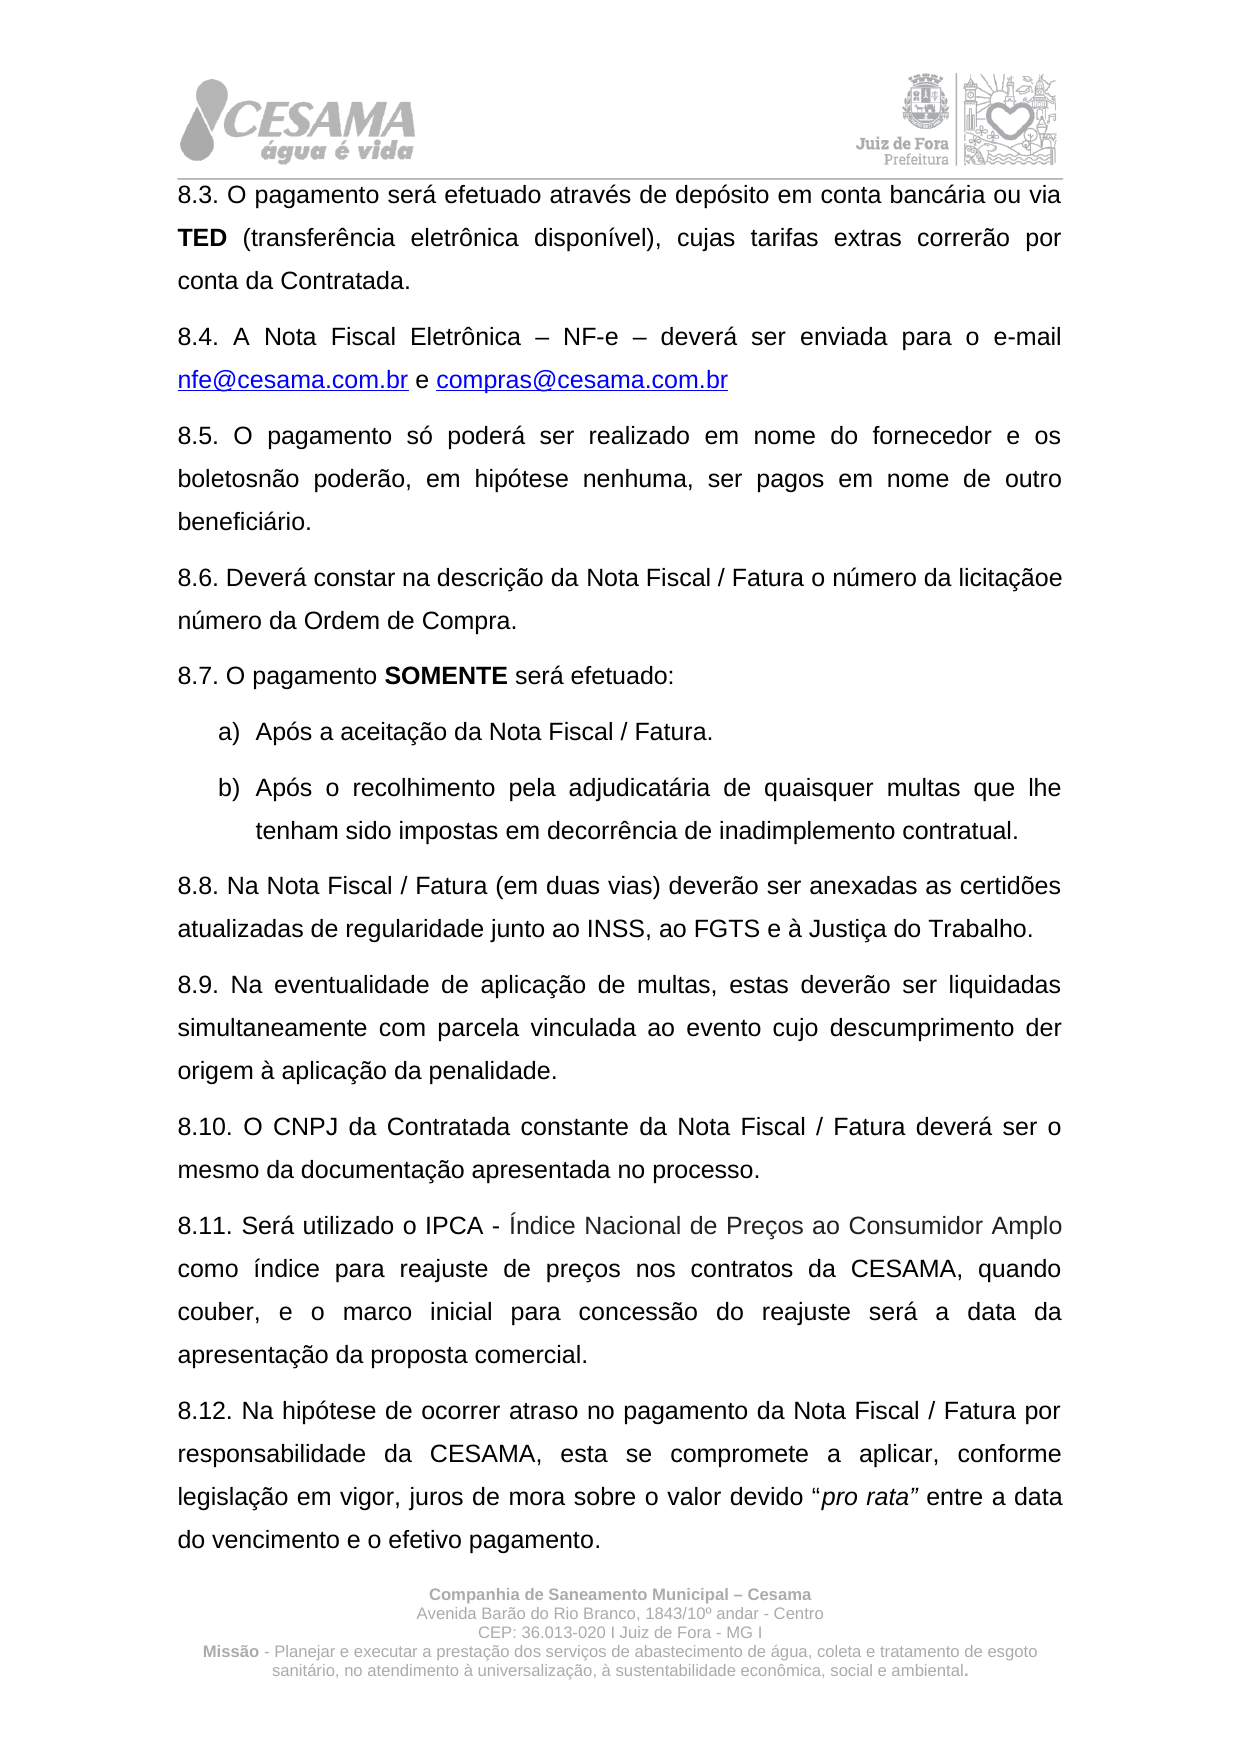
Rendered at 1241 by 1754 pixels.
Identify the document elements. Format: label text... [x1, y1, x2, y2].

picture [177, 73, 1064, 180]
text 8.4. A Nota Fiscal Eletrônica – NF-e – deverá ser enviada para o e-mail nfe@cesama.com.br e compras@cesama.com.br [177, 322, 1063, 394]
text 8.6. Deverá constar na descrição da Nota Fiscal / Fatura o número da licitaçãoe número da Ordem de Compra. [177, 562, 1063, 634]
text 8.9. Na eventualidade de aplicação de multas, estas deverão ser liquidadas simultaneamente com parcela vinculada ao evento cujo descumprimento der origem à aplicação da penalidade. [177, 970, 1063, 1085]
text 8.11. Será utilizado o IPCA - Índice Nacional de Preços ao Consumidor Amplo como índice para reajuste de preços nos contratos da CESAMA, quando couber, e o marco inicial para concessão do reajuste será a data da apresentação da proposta comercial. [177, 1211, 1063, 1369]
text 8.10. O CNPJ da Contratada constante da Nota Fiscal / Fatura deverá ser o mesmo da documentação apresentada no processo. [177, 1112, 1063, 1184]
list Após o recolhimento pela adjudicatária de quaisquer multas que lhe tenham sido impostas em decorrência de inadimplemento contratual. [218, 772, 1063, 844]
list Após a aceitação da Nota Fiscal / Fatura. [218, 717, 1063, 746]
text 8.5. O pagamento só poderá ser realizado em nome do fornecedor e os boletosnão poderão, em hipótese nenhuma, ser pagos em nome de outro beneficiário. [177, 421, 1063, 536]
text 8.3. O pagamento será efetuado através de depósito em conta bancária ou via TED (transferência eletrônica disponível), cujas tarifas extras correrão por conta da Contratada. [177, 180, 1063, 295]
text 8.12. Na hipótese de ocorrer atraso no pagamento da Nota Fiscal / Fatura por responsabilidade da CESAMA, esta se compromete a aplicar, conforme legislação em vigor, juros de mora sobre o valor devido “pro rata” entre a data do vencimento e o efetivo pagamento. [177, 1396, 1063, 1554]
text 8.8. Na Nota Fiscal / Fatura (em duas vias) deverão ser anexadas as certidões atualizadas de regularidade junto ao INSS, ao FGTS e à Justiça do Trabalho. [177, 871, 1063, 943]
text 8.7. O pagamento SOMENTE será efetuado: [177, 661, 1063, 690]
